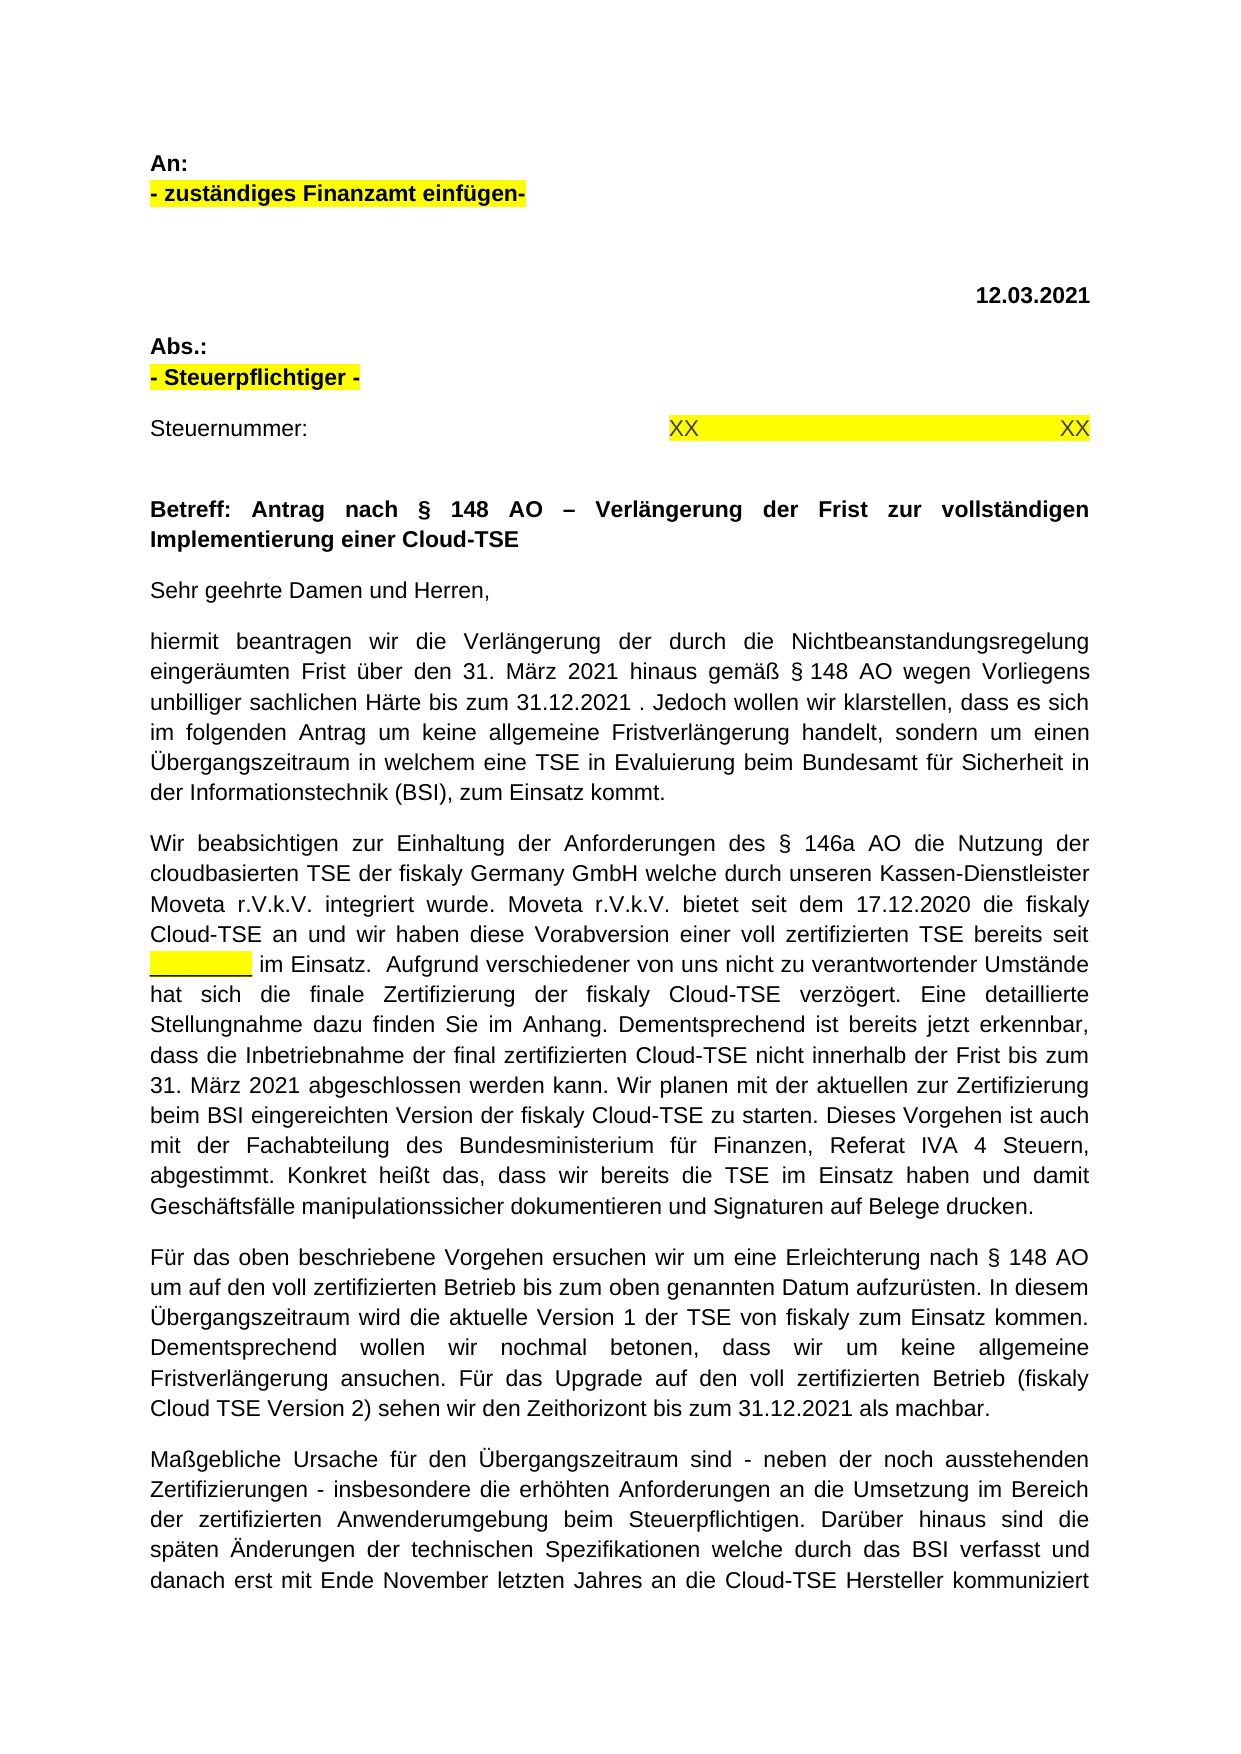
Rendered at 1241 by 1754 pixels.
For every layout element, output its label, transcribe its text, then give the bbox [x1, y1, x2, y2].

text Für das oben beschriebene Vorgehen ersuchen wir um eine Erleichterung nach § 148 AO um auf den voll zertifizierten Betrieb bis zum oben genannten Datum aufzurüsten. In diesem Übergangszeitraum wird die aktuelle Version 1 der TSE von fiskaly zum Einsatz kommen. Dementsprechend wollen wir nochmal betonen, dass wir um keine allgemeine Fristverlängerung ansuchen. Für das Upgrade auf den voll zertifizierten Betrieb (fiskaly Cloud TSE Version 2) sehen wir den Zeithorizont bis zum 31.12.2021 als machbar. [150, 1244, 1090, 1421]
text 12.03.2021 [150, 282, 1090, 309]
text Abs.: - Steuerpflichtiger - [150, 333, 1090, 390]
text Steuernummer: XX XX [150, 414, 1090, 471]
text An: - zuständiges Finanzamt einfügen- [150, 150, 1090, 207]
text Wir beabsichtigen zur Einhaltung der Anforderungen des § 146a AO die Nutzung der cloudbasierten TSE der fiskaly Germany GmbH welche durch unseren Kassen-Dienstleister Moveta r.V.k.V. integriert wurde. Moveta r.V.k.V. bietet seit dem 17.12.2020 die fiskaly Cloud-TSE an und wir haben diese Vorabversion einer voll zertifizierten TSE bereits seit ________ im Einsatz. Aufgrund verschiedener von uns nicht zu verantwortender Umstände hat sich die finale Zertifizierung der fiskaly Cloud-TSE verzögert. Eine detaillierte Stellungnahme dazu finden Sie im Anhang. Dementsprechend ist bereits jetzt erkennbar, dass die Inbetriebnahme der final zertifizierten Cloud-TSE nicht innerhalb der Frist bis zum 31. März 2021 abgeschlossen werden kann. Wir planen mit der aktuellen zur Zertifizierung beim BSI eingereichten Version der fiskaly Cloud-TSE zu starten. Dieses Vorgehen ist auch mit der Fachabteilung des Bundesministerium für Finanzen, Referat IVA 4 Steuern, abgestimmt. Konkret heißt das, dass wir bereits die TSE im Einsatz haben und damit Geschäftsfälle manipulationssicher dokumentieren und Signaturen auf Belege drucken. [150, 830, 1090, 1219]
text Betreff: Antrag nach § 148 AO – Verlängerung der Frist zur vollständigen Implementierung einer Cloud-TSE [150, 496, 1090, 552]
text hiermit beantragen wir die Verlängerung der durch die Nichtbeanstandungsregelung eingeräumten Frist über den 31. März 2021 hinaus gemäß § 148 AO wegen Vorliegens unbilliger sachlichen Härte bis zum 31.12.2021 . Jedoch wollen wir klarstellen, dass es sich im folgenden Antrag um keine allgemeine Fristverlängerung handelt, sondern um einen Übergangszeitraum in welchem eine TSE in Evaluierung beim Bundesamt für Sicherheit in der Informationstechnik (BSI), zum Einsatz kommt. [150, 628, 1090, 806]
text Sehr geehrte Damen und Herren, [150, 577, 1090, 603]
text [150, 1446, 1090, 1593]
